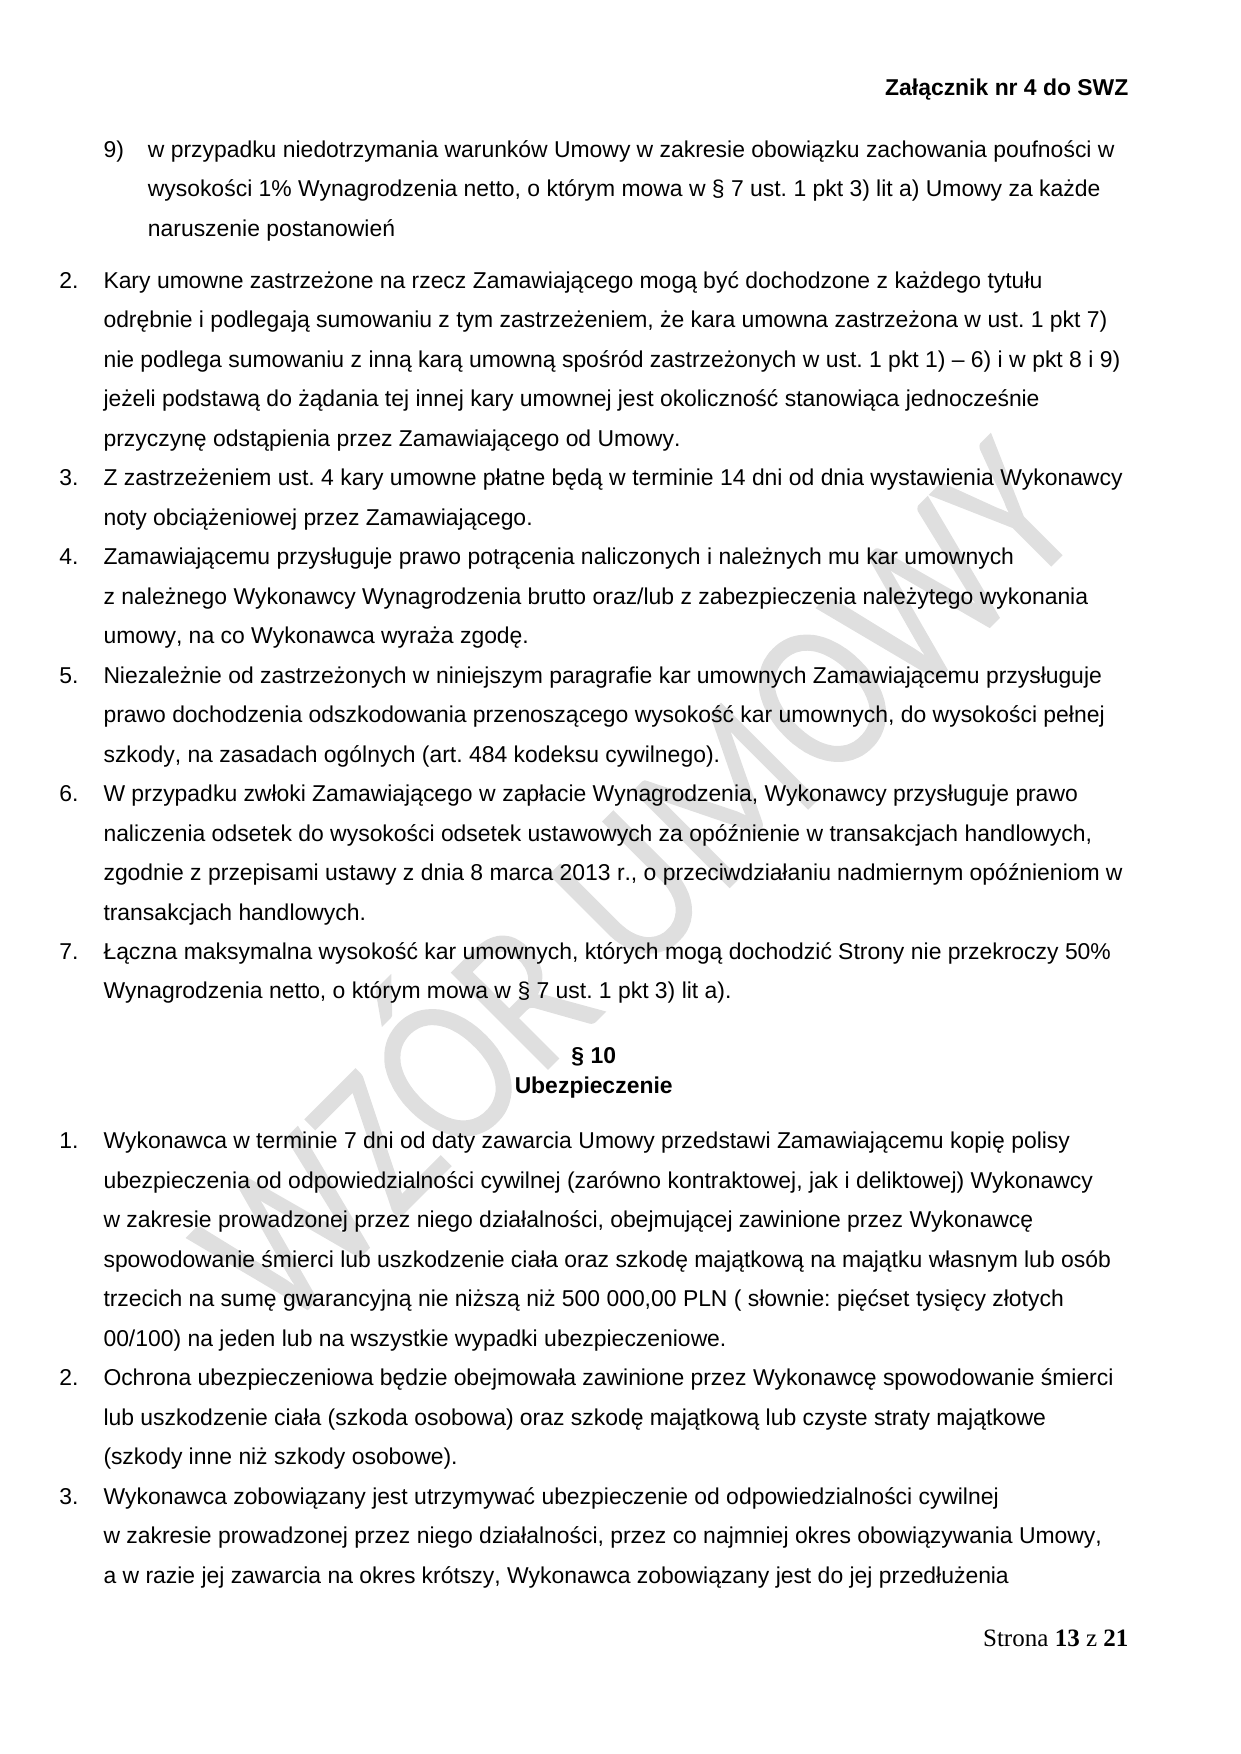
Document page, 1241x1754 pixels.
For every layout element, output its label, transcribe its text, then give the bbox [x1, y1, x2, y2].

list Niezależnie od zastrzeżonych w niniejszym paragrafie kar umownych Zamawiającemu przysługuje prawo dochodzenia odszkodowania przenoszącego wysokość kar umownych, do wysokości pełnej szkody, na zasadach ogólnych (art. 484 kodeksu cywilnego). [59, 662, 1128, 767]
list w przypadku niedotrzymania warunków Umowy w zakresie obowiązku zachowania poufności w wysokości 1% Wynagrodzenia netto, o którym mowa w § 7 ust. 1 pkt 3) lit a) Umowy za każde naruszenie postanowień [103, 136, 1128, 241]
text Ubezpieczenie [59, 1072, 1128, 1098]
list Łączna maksymalna wysokość kar umownych, których mogą dochodzić Strony nie przekroczy 50% Wynagrodzenia netto, o którym mowa w § 7 ust. 1 pkt 3) lit a). [59, 938, 1128, 1004]
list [59, 1483, 1128, 1588]
text § 10 [59, 1042, 1128, 1068]
list Ochrona ubezpieczeniowa będzie obejmowała zawinione przez Wykonawcę spowodowanie śmierci lub uszkodzenie ciała (szkoda osobowa) oraz szkodę majątkową lub czyste straty majątkowe (szkody inne niż szkody osobowe). [59, 1364, 1128, 1469]
list Wykonawca w terminie 7 dni od daty zawarcia Umowy przedstawi Zamawiającemu kopię polisy ubezpieczenia od odpowiedzialności cywilnej (zarówno kontraktowej, jak i deliktowej) Wykonawcy w zakresie prowadzonej przez niego działalności, obejmującej zawinione przez Wykonawcę spowodowanie śmierci lub uszkodzenie ciała oraz szkodę majątkową na majątku własnym lub osób trzecich na sumę gwarancyjną nie niższą niż 500 000,00 PLN ( słownie: pięćset tysięcy złotych 00/100) na jeden lub na wszystkie wypadki ubezpieczeniowe. [59, 1127, 1128, 1351]
list Zamawiającemu przysługuje prawo potrącenia naliczonych i należnych mu kar umownych z należnego Wykonawcy Wynagrodzenia brutto oraz/lub z zabezpieczenia należytego wykonania umowy, na co Wykonawca wyraża zgodę. [59, 543, 1128, 648]
list W przypadku zwłoki Zamawiającego w zapłacie Wynagrodzenia, Wykonawcy przysługuje prawo naliczenia odsetek do wysokości odsetek ustawowych za opóźnienie w transakcjach handlowych, zgodnie z przepisami ustawy z dnia 8 marca 2013 r., o przeciwdziałaniu nadmiernym opóźnieniom w transakcjach handlowych. [59, 780, 1128, 925]
list Kary umowne zastrzeżone na rzecz Zamawiającego mogą być dochodzone z każdego tytułu odrębnie i podlegają sumowaniu z tym zastrzeżeniem, że kara umowna zastrzeżona w ust. 1 pkt 7) nie podlega sumowaniu z inną karą umowną spośród zastrzeżonych w ust. 1 pkt 1) – 6) i w pkt 8 i 9) jeżeli podstawą do żądania tej innej kary umownej jest okoliczność stanowiąca jednocześnie przyczynę odstąpienia przez Zamawiającego od Umowy. [59, 267, 1128, 451]
list Z zastrzeżeniem ust. 4 kary umowne płatne będą w terminie 14 dni od dnia wystawienia Wykonawcy noty obciążeniowej przez Zamawiającego. [59, 464, 1128, 530]
